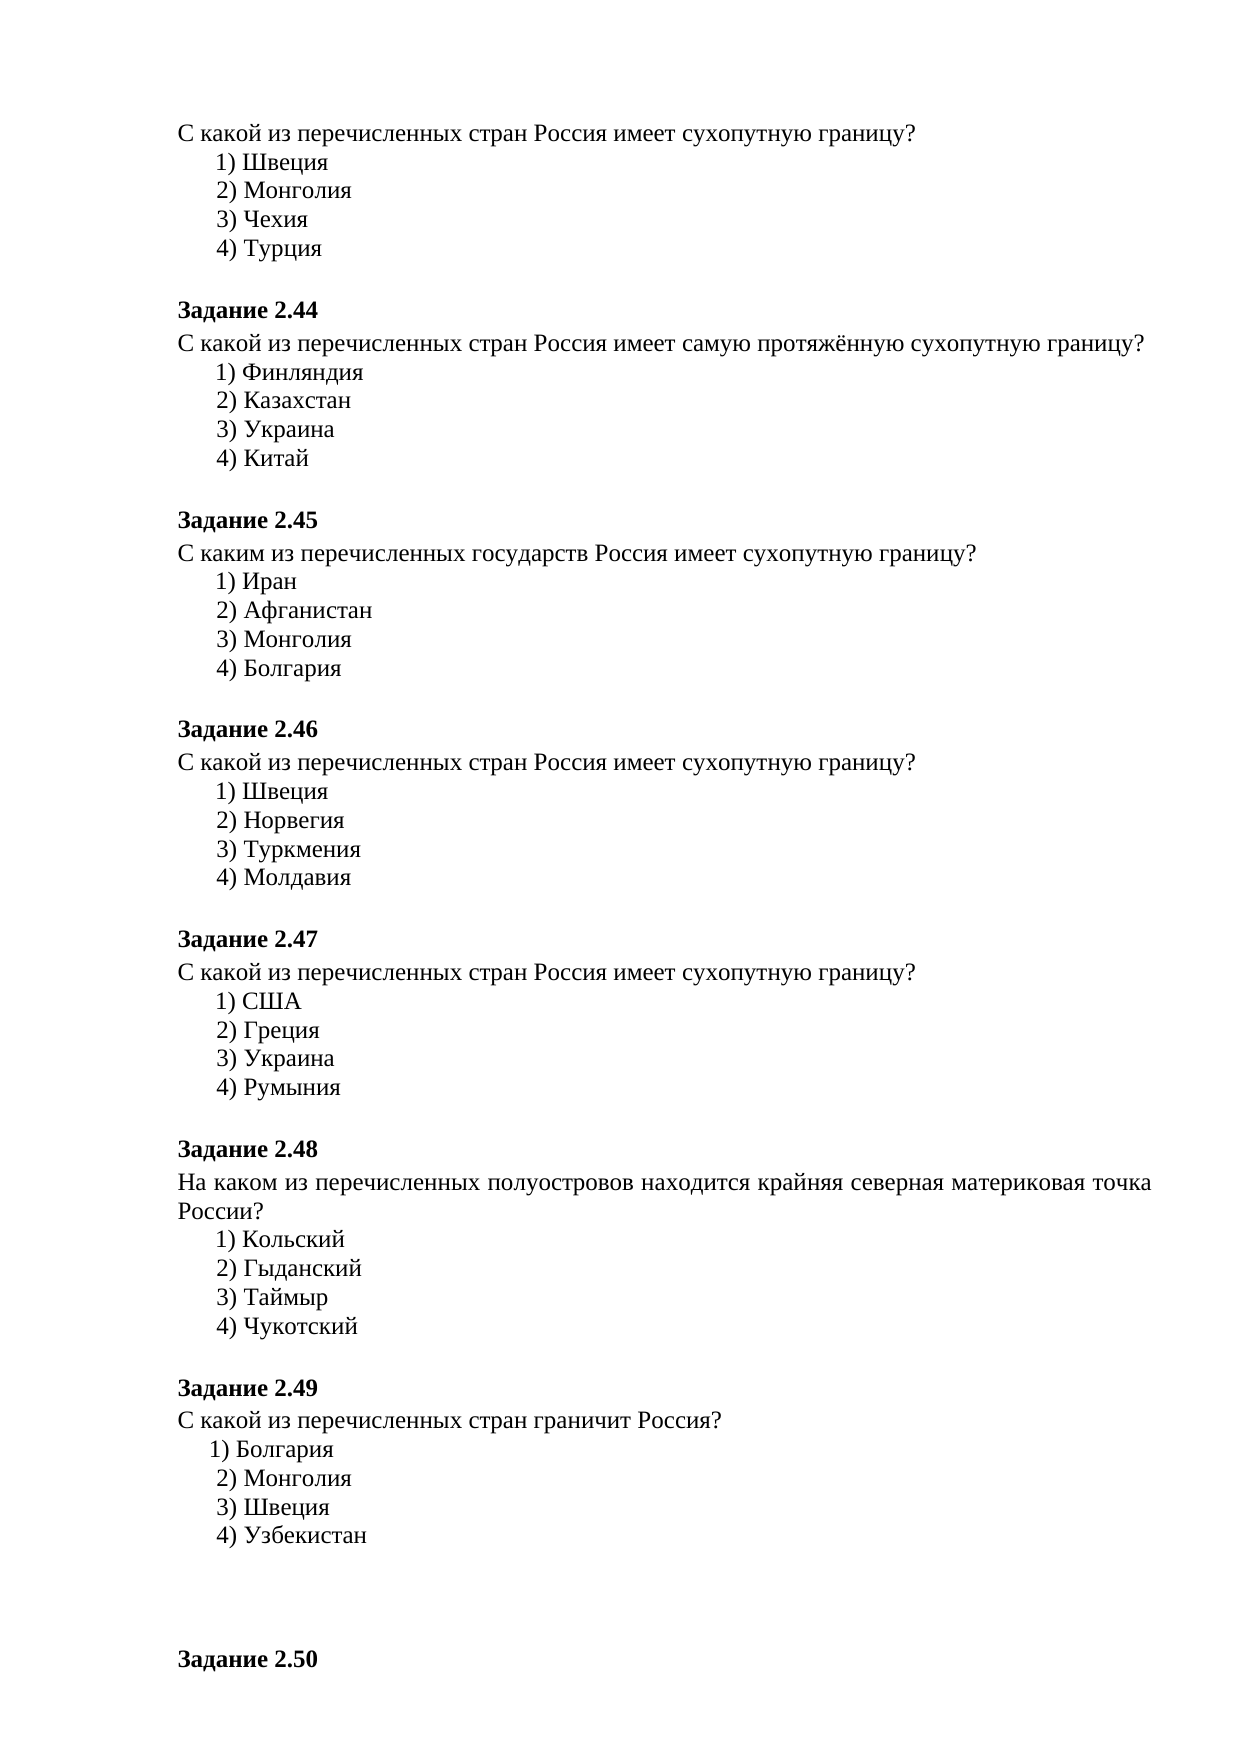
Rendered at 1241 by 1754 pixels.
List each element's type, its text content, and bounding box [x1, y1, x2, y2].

text С какой из перечисленных стран Россия имеет сухопутную границу? [177, 118, 1152, 147]
text 1) Швеция [177, 776, 1152, 805]
text 4) Молдавия [177, 862, 1152, 891]
text 3) Украина [177, 414, 1152, 443]
text 3) Чехия [177, 204, 1152, 233]
text 1) Кольский [177, 1224, 1152, 1253]
text 1) Финляндия [177, 357, 1152, 385]
text 4) Румыния [177, 1072, 1152, 1101]
text С каким из перечисленных государств Россия имеет сухопутную границу? [177, 538, 1152, 566]
text 2) Монголия [177, 1463, 1152, 1492]
text 2) Казахстан [177, 385, 1152, 414]
text 1) Швеция [177, 147, 1152, 176]
text 4) Болгария [177, 653, 1152, 681]
text 2) Греция [177, 1015, 1152, 1043]
text С какой из перечисленных стран Россия имеет сухопутную границу? [177, 957, 1152, 986]
text Задание 2.49 [177, 1373, 1152, 1401]
text Задание 2.46 [177, 714, 1152, 743]
text Задание 2.48 [177, 1134, 1152, 1163]
text 3) Монголия [177, 624, 1152, 653]
text 1) Иран [177, 566, 1152, 595]
text С какой из перечисленных стран Россия имеет самую протяжённую сухопутную границу? [177, 328, 1152, 357]
text Задание 2.44 [177, 295, 1152, 324]
text 4) Китай [177, 443, 1152, 472]
text 3) Туркмения [177, 834, 1152, 862]
text 3) Швеция [177, 1492, 1152, 1521]
text 2) Норвегия [177, 805, 1152, 834]
text 1) США [177, 986, 1152, 1015]
text С какой из перечисленных стран граничит Россия? [177, 1406, 1152, 1434]
text 2) Гыданский [177, 1253, 1152, 1282]
text 4) Турция [177, 233, 1152, 262]
text Задание 2.45 [177, 505, 1152, 533]
text 2) Монголия [177, 176, 1152, 204]
text 4) Узбекистан [177, 1521, 1152, 1549]
text 4) Чукотский [177, 1311, 1152, 1339]
text С какой из перечисленных стран Россия имеет сухопутную границу? [177, 747, 1152, 776]
text 1) Болгария [177, 1434, 1152, 1463]
text 3) Таймыр [177, 1282, 1152, 1311]
text Задание 2.50 [177, 1644, 1152, 1673]
text На каком из перечисленных полуостровов находится крайняя северная материковая точка России? [177, 1167, 1152, 1224]
text 2) Афганистан [177, 595, 1152, 624]
text 3) Украина [177, 1043, 1152, 1072]
text Задание 2.47 [177, 924, 1152, 953]
